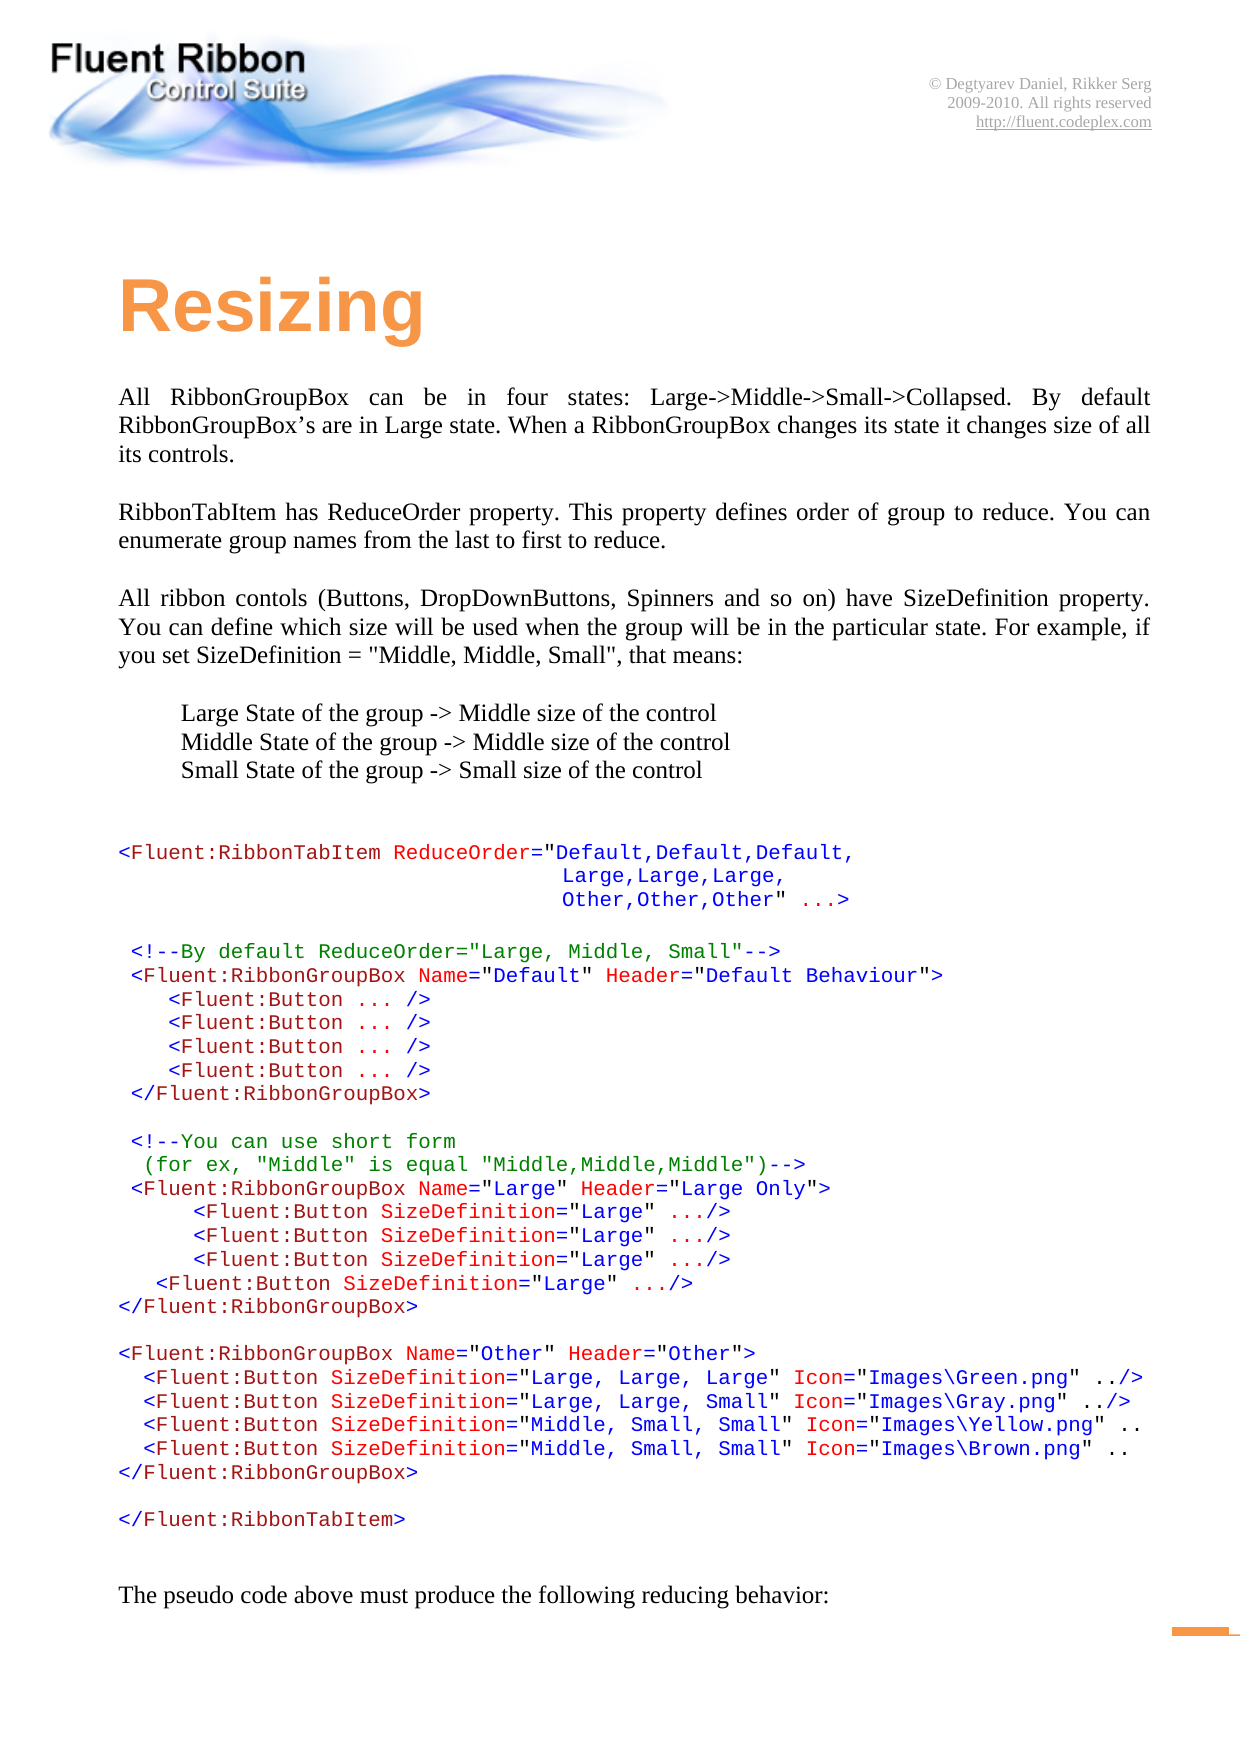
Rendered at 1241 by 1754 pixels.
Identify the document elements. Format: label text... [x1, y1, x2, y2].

text </Fluent:RibbonGroupBox> [118, 1296, 1152, 1320]
text <Fluent:Button ... /> [118, 989, 1152, 1012]
picture [43, 28, 675, 181]
text All ribbon contols (Buttons, DropDownButtons, Spinners and so on) have SizeDefinition property. You can define which size will be used when the group will be in the particular state. For example, if you set SizeDefinition = "Middle, Middle, Small", that means: [118, 583, 1152, 669]
text <Fluent:Button SizeDefinition="Large" .../> [118, 1202, 1152, 1225]
text RibbonTabItem has ReduceOrder property. This property defines order of group to reduce. You can enumerate group names from the last to first to reduce. [118, 497, 1152, 554]
text Middle State of the group -> Middle size of the control [118, 727, 1152, 756]
text (for ex, "Middle" is equal "Middle,Middle,Middle")--> [118, 1154, 1152, 1178]
text The pseudo code above must produce the following reducing behavior: [118, 1580, 1152, 1609]
text <Fluent:Button ... /> [118, 1036, 1152, 1060]
text Large,Large,Large, [549, 865, 1152, 889]
text <Fluent:Button SizeDefinition="Large" .../> [118, 1225, 1152, 1249]
text </Fluent:RibbonTabItem> [118, 1509, 1152, 1533]
text Small State of the group -> Small size of the control [118, 756, 1152, 784]
text <Fluent:Button SizeDefinition="Middle, Small, Small" Icon="Images\Yellow.png" .. [118, 1414, 1152, 1438]
text <Fluent:RibbonGroupBox Name="Default" Header="Default Behaviour"> [118, 965, 1152, 989]
text Large State of the group -> Middle size of the control [118, 698, 1152, 727]
text <Fluent:Button SizeDefinition="Large" .../> [118, 1249, 1152, 1272]
subtitle Resizing [118, 261, 1152, 347]
text <Fluent:Button SizeDefinition="Large, Large, Small" Icon="Images\Gray.png" ../> [118, 1391, 1152, 1414]
text </Fluent:RibbonGroupBox> [118, 1462, 1152, 1485]
text <Fluent:Button SizeDefinition="Large" .../> [118, 1272, 1152, 1296]
text Other,Other,Other" ...> [549, 889, 1152, 913]
text <!--You can use short form [118, 1131, 1152, 1154]
text <Fluent:Button SizeDefinition="Middle, Small, Small" Icon="Images\Brown.png" .. [118, 1438, 1152, 1462]
text <Fluent:RibbonTabItem ReduceOrder="Default,Default,Default, [118, 842, 1152, 865]
text <Fluent:Button ... /> [118, 1012, 1152, 1036]
text All RibbonGroupBox can be in four states: Large->Middle->Small->Collapsed. By default RibbonGroupBox’s are in Large state. When a RibbonGroupBox changes its state it changes size of all its controls. [118, 382, 1152, 468]
text </Fluent:RibbonGroupBox> [118, 1083, 1152, 1107]
text <Fluent:Button ... /> [118, 1060, 1152, 1083]
text <!--By default ReduceOrder="Large, Middle, Small"--> [118, 941, 1152, 965]
text <Fluent:Button SizeDefinition="Large, Large, Large" Icon="Images\Green.png" ../> [118, 1367, 1152, 1391]
text <Fluent:RibbonGroupBox Name="Large" Header="Large Only"> [118, 1178, 1152, 1202]
text <Fluent:RibbonGroupBox Name="Other" Header="Other"> [118, 1343, 1152, 1367]
